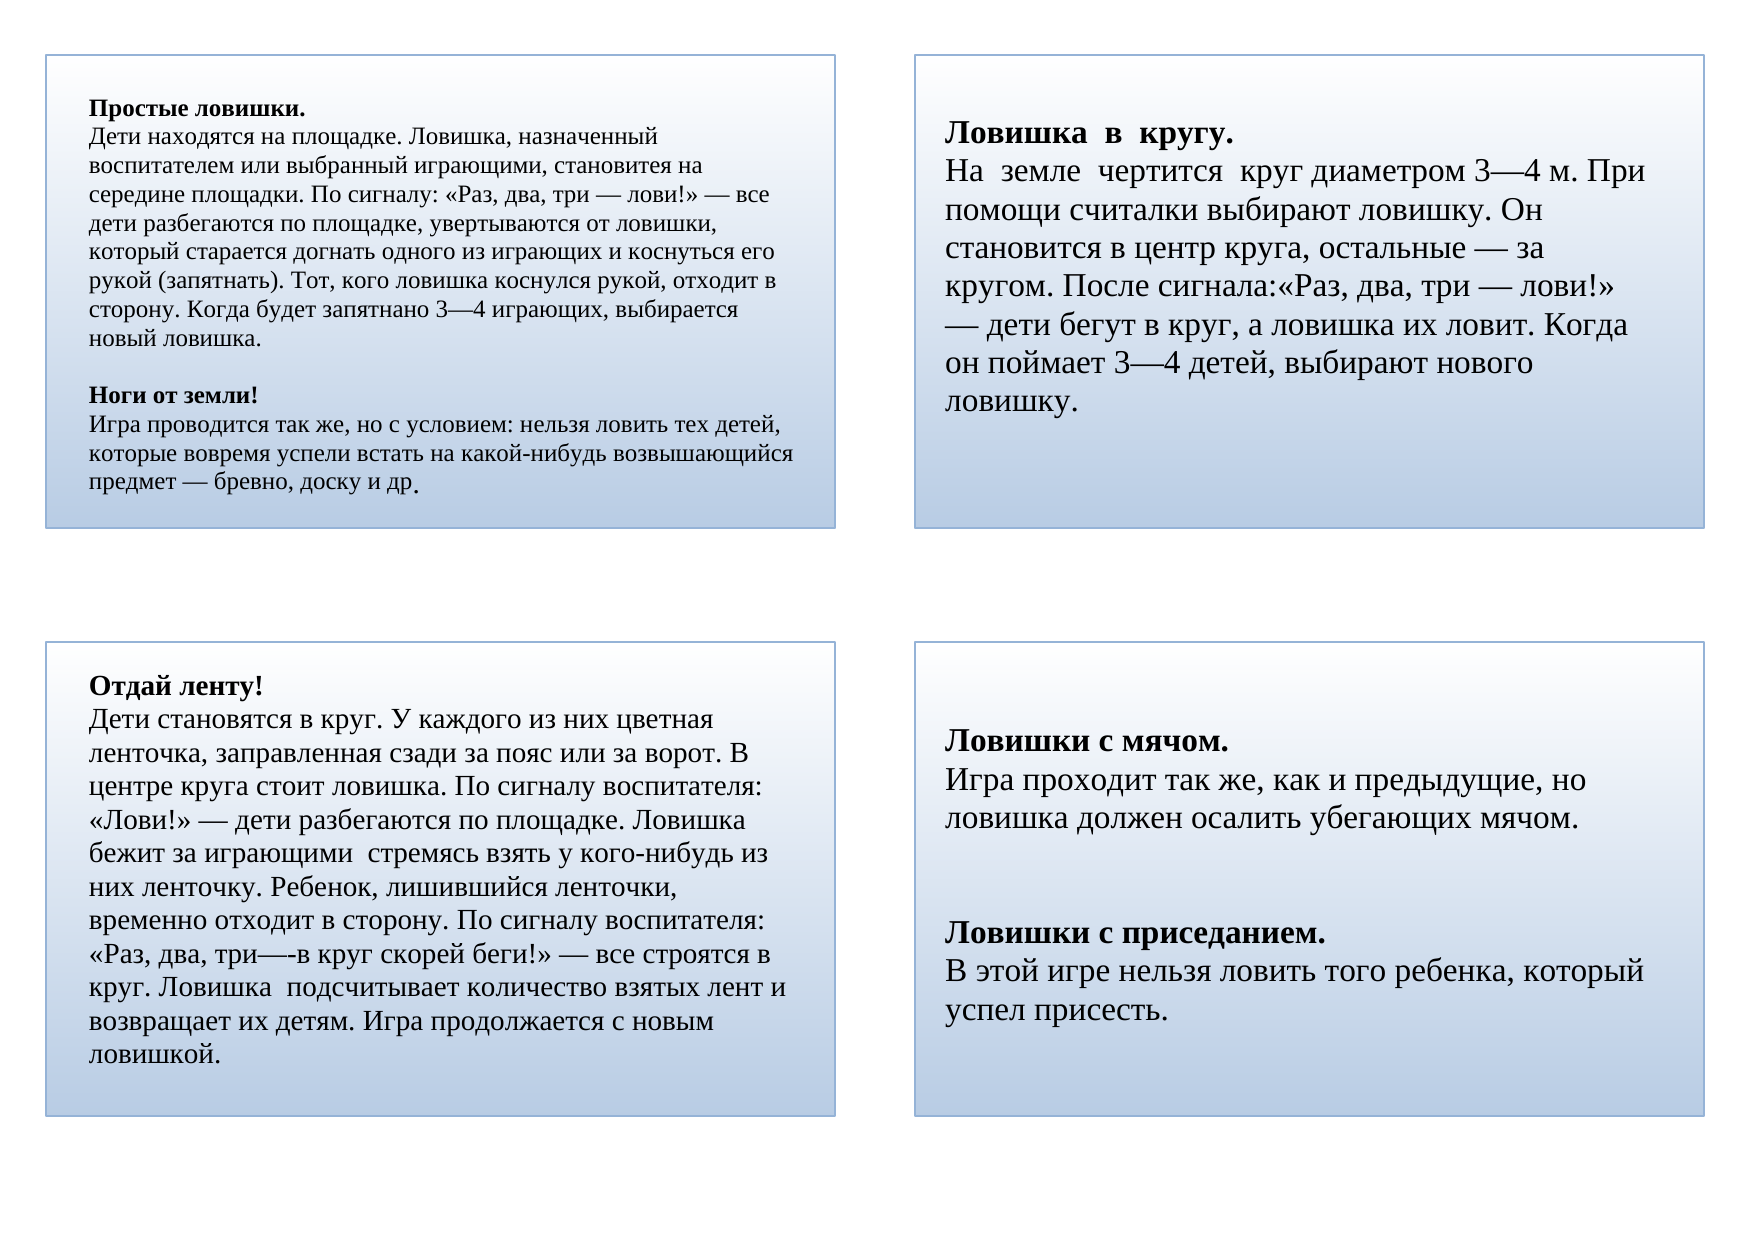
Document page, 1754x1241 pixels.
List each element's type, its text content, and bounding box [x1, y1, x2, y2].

text Ловишка в кругу. На земле чертится круг диаметром 3—4 м. При помощи считалки выбирают ловишку. Он становится в центр круга, остальные — за кругом. После сигнала:«Раз, два, три — лови!» — дети бегут в круг, а ловишка их ловит. Когда он поймает 3—4 детей, выбирают нового ловишку. [945, 112, 1654, 419]
text Дети становятся в круг. У каждого из них цветная ленточка, заправленная сзади за пояс или за ворот. В центре круга стоит ловишка. По сигналу воспитателя: «Лови!» — дети разбегаются по площадке. Ловишка бежит за играющими стремясь взять у кого-нибудь из них ленточку. Ребенок, лишившийся ленточки, временно отходит в сторону. По сигналу воспитателя: «Раз, два, три—-в круг скорей беги!» — все строятся в круг. Ловишка подсчитывает количество взятых лент и возвращает их детям. Игра продолжается с новым ловишкой. [89, 701, 797, 1070]
text Ловишки с мячом. Игра проходит так же, как и предыдущие, но ловишка должен осалить убегающих мячом. [945, 721, 1654, 836]
text Ноги от земли! Игра проводится так же, но с условием: нельзя ловить тех детей, которые вовремя успели встать на какой-нибудь возвышающийся предмет — бревно, доску и др. [89, 380, 797, 500]
text Отдай ленту! [89, 668, 797, 701]
text Ловишки с приседанием. В этой игре нельзя ловить того ребенка, который успел присесть. [945, 912, 1654, 1027]
text Простые ловишки. Дети находятся на площадке. Ловишка, назначенный воспитателем или выбранный играющими, становитея на середине площадки. По сигналу: «Раз, два, три — лови!» — все дети разбегаются по площадке, увертываются от ловишки, который старается догнать одного из играющих и коснуться его рукой (запятнать). Тот, кого ловишка коснулся рукой, отходит в сторону. Когда будет запятнано 3—4 играющих, выбирается новый ловишка. [89, 93, 797, 351]
